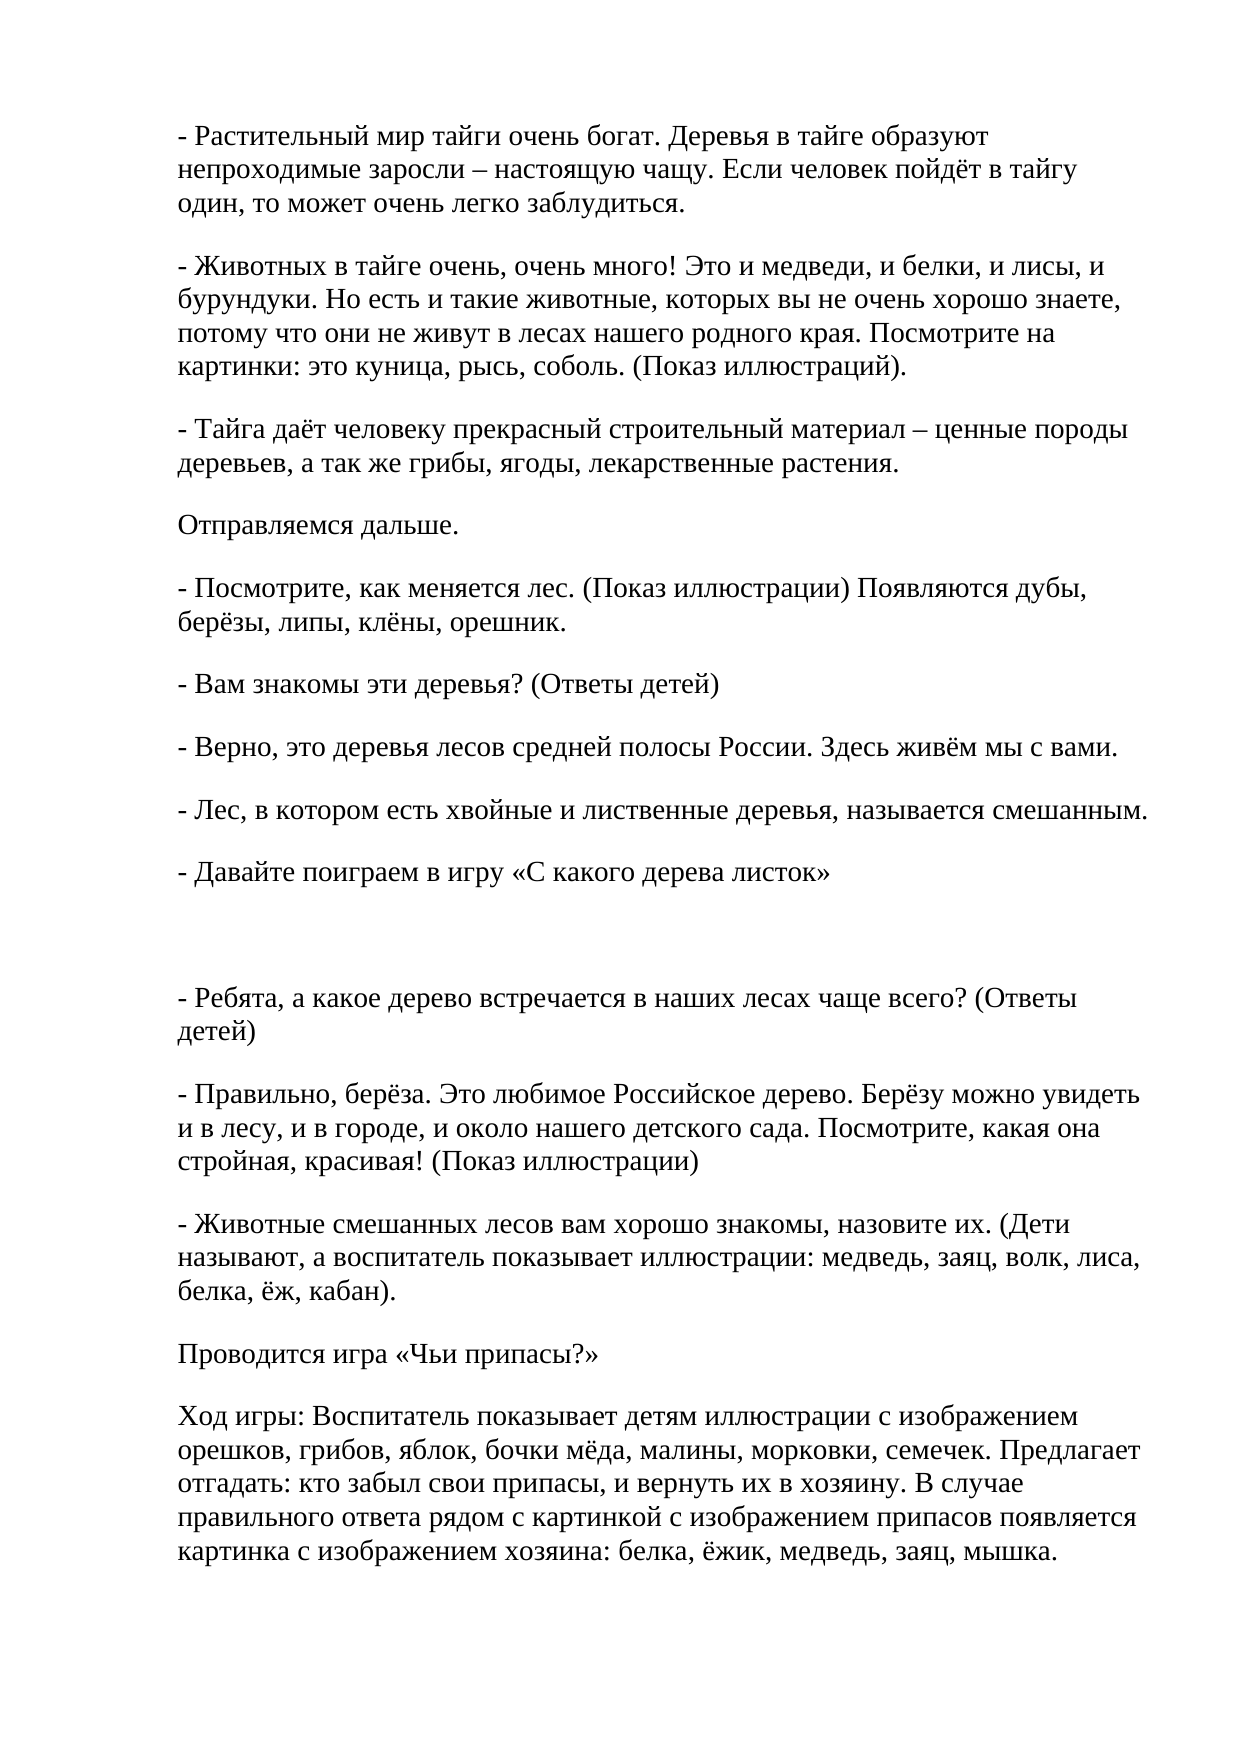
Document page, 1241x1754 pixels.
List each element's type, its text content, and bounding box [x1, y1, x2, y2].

text - Правильно, берёза. Это любимое Российское дерево. Берёзу можно увидеть и в лесу, и в городе, и около нашего детского сада. Посмотрите, какая она стройная, красивая! (Показ иллюстрации) [177, 1076, 1152, 1177]
text - Верно, это деревья лесов средней полосы России. Здесь живём мы с вами. [177, 729, 1152, 763]
text - Давайте поиграем в игру «С какого дерева листок» [177, 854, 1152, 888]
text - Лес, в котором есть хвойные и лиственные деревья, называется смешанным. [177, 792, 1152, 825]
text - Вам знакомы эти деревья? (Ответы детей) [177, 666, 1152, 700]
text - Тайга даёт человеку прекрасный строительный материал – ценные породы деревьев, а так же грибы, ягоды, лекарственные растения. [177, 411, 1152, 478]
text - Посмотрите, как меняется лес. (Показ иллюстрации) Появляются дубы, берёзы, липы, клёны, орешник. [177, 570, 1152, 637]
text Проводится игра «Чьи припасы?» [177, 1336, 1152, 1369]
text Отправляемся дальше. [177, 507, 1152, 541]
text - Животных в тайге очень, очень много! Это и медведи, и белки, и лисы, и бурундуки. Но есть и такие животные, которых вы не очень хорошо знаете, потому что они не живут в лесах нашего родного края. Посмотрите на картинки: это куница, рысь, соболь. (Показ иллюстраций). [177, 248, 1152, 382]
text Ход игры: Воспитатель показывает детям иллюстрации с изображением орешков, грибов, яблок, бочки мёда, малины, морковки, семечек. Предлагает отгадать: кто забыл свои припасы, и вернуть их в хозяину. В случае правильного ответа рядом с картинкой с изображением припасов появляется картинка с изображением хозяина: белка, ёжик, медведь, заяц, мышка. [177, 1398, 1152, 1566]
text - Животные смешанных лесов вам хорошо знакомы, назовите их. (Дети называют, а воспитатель показывает иллюстрации: медведь, заяц, волк, лиса, белка, ёж, кабан). [177, 1206, 1152, 1307]
text - Ребята, а какое дерево встречается в наших лесах чаще всего? (Ответы детей) [177, 980, 1152, 1047]
text - Растительный мир тайги очень богат. Деревья в тайге образуют непроходимые заросли – настоящую чащу. Если человек пойдёт в тайгу один, то может очень легко заблудиться. [177, 118, 1152, 219]
